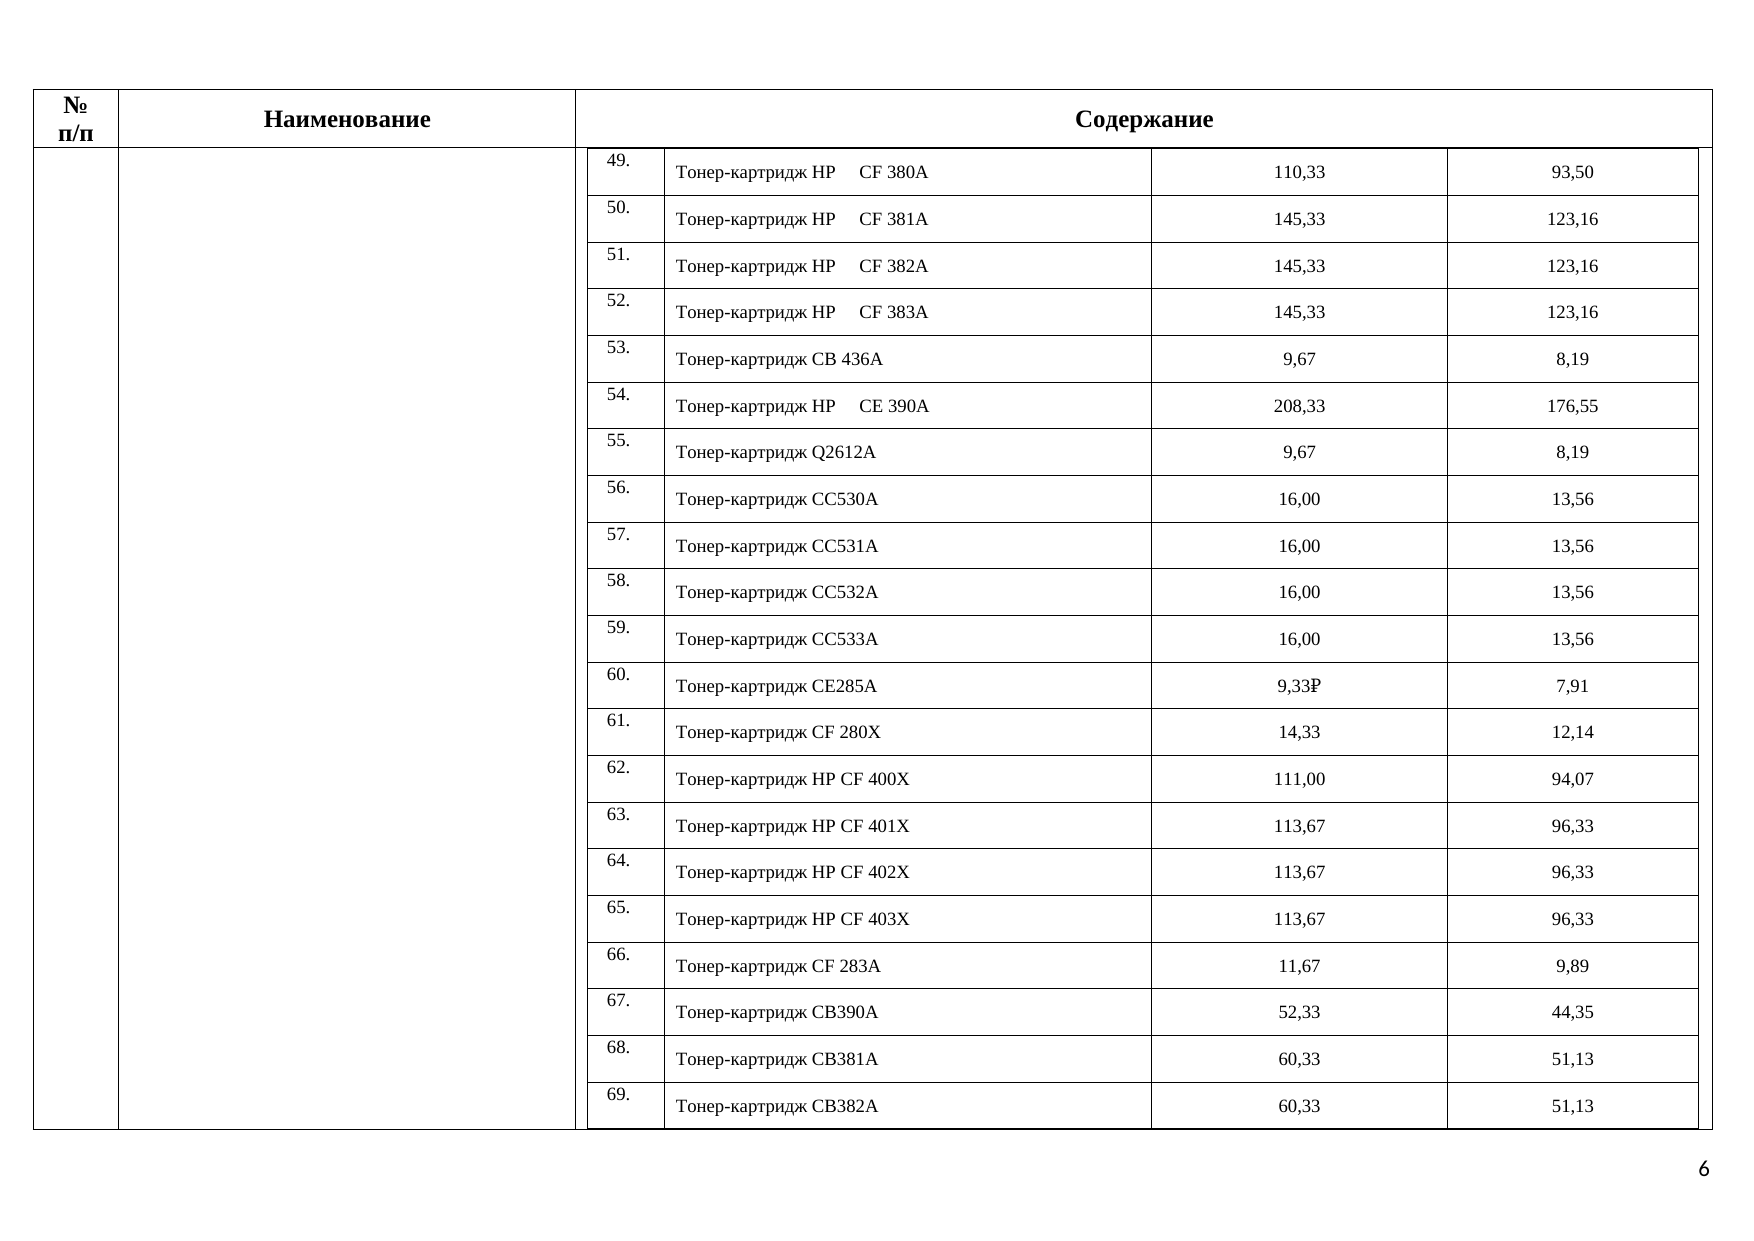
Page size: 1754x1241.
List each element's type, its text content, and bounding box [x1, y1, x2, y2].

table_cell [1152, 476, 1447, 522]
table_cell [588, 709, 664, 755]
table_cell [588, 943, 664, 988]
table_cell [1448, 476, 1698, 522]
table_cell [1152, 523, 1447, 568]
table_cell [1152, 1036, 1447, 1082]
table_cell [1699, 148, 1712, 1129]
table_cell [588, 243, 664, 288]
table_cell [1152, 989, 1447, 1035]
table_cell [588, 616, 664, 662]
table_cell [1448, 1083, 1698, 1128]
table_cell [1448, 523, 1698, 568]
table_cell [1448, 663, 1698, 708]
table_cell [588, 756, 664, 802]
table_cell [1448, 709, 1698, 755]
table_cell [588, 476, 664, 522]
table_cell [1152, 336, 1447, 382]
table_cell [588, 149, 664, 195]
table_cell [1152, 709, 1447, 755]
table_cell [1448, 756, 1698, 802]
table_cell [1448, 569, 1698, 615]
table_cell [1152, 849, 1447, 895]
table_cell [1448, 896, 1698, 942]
table_cell [34, 148, 118, 1129]
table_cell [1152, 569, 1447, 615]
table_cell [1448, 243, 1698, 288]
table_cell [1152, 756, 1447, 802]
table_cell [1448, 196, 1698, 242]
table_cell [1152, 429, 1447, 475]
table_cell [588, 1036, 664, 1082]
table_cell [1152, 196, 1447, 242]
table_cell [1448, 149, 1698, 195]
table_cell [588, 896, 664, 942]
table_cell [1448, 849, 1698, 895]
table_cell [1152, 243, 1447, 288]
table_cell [665, 1083, 1151, 1128]
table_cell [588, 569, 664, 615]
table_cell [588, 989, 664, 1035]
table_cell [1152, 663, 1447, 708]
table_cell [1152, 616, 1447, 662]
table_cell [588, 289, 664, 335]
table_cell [665, 149, 1151, 195]
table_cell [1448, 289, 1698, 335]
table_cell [119, 148, 575, 1129]
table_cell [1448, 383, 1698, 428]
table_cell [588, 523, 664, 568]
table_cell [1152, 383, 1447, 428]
table_header Содержание [576, 90, 1712, 147]
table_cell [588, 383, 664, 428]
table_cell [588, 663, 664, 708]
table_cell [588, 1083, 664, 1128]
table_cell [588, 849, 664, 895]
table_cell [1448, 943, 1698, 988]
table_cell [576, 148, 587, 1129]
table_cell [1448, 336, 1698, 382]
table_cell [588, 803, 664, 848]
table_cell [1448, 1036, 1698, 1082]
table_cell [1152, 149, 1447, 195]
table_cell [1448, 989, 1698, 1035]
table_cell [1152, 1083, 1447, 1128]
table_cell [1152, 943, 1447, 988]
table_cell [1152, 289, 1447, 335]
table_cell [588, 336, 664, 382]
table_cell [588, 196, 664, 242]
table_header Наименование [119, 90, 575, 147]
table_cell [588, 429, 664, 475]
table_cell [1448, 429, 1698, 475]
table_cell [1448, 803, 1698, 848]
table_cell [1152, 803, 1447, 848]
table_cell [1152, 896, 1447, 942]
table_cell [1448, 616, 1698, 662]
